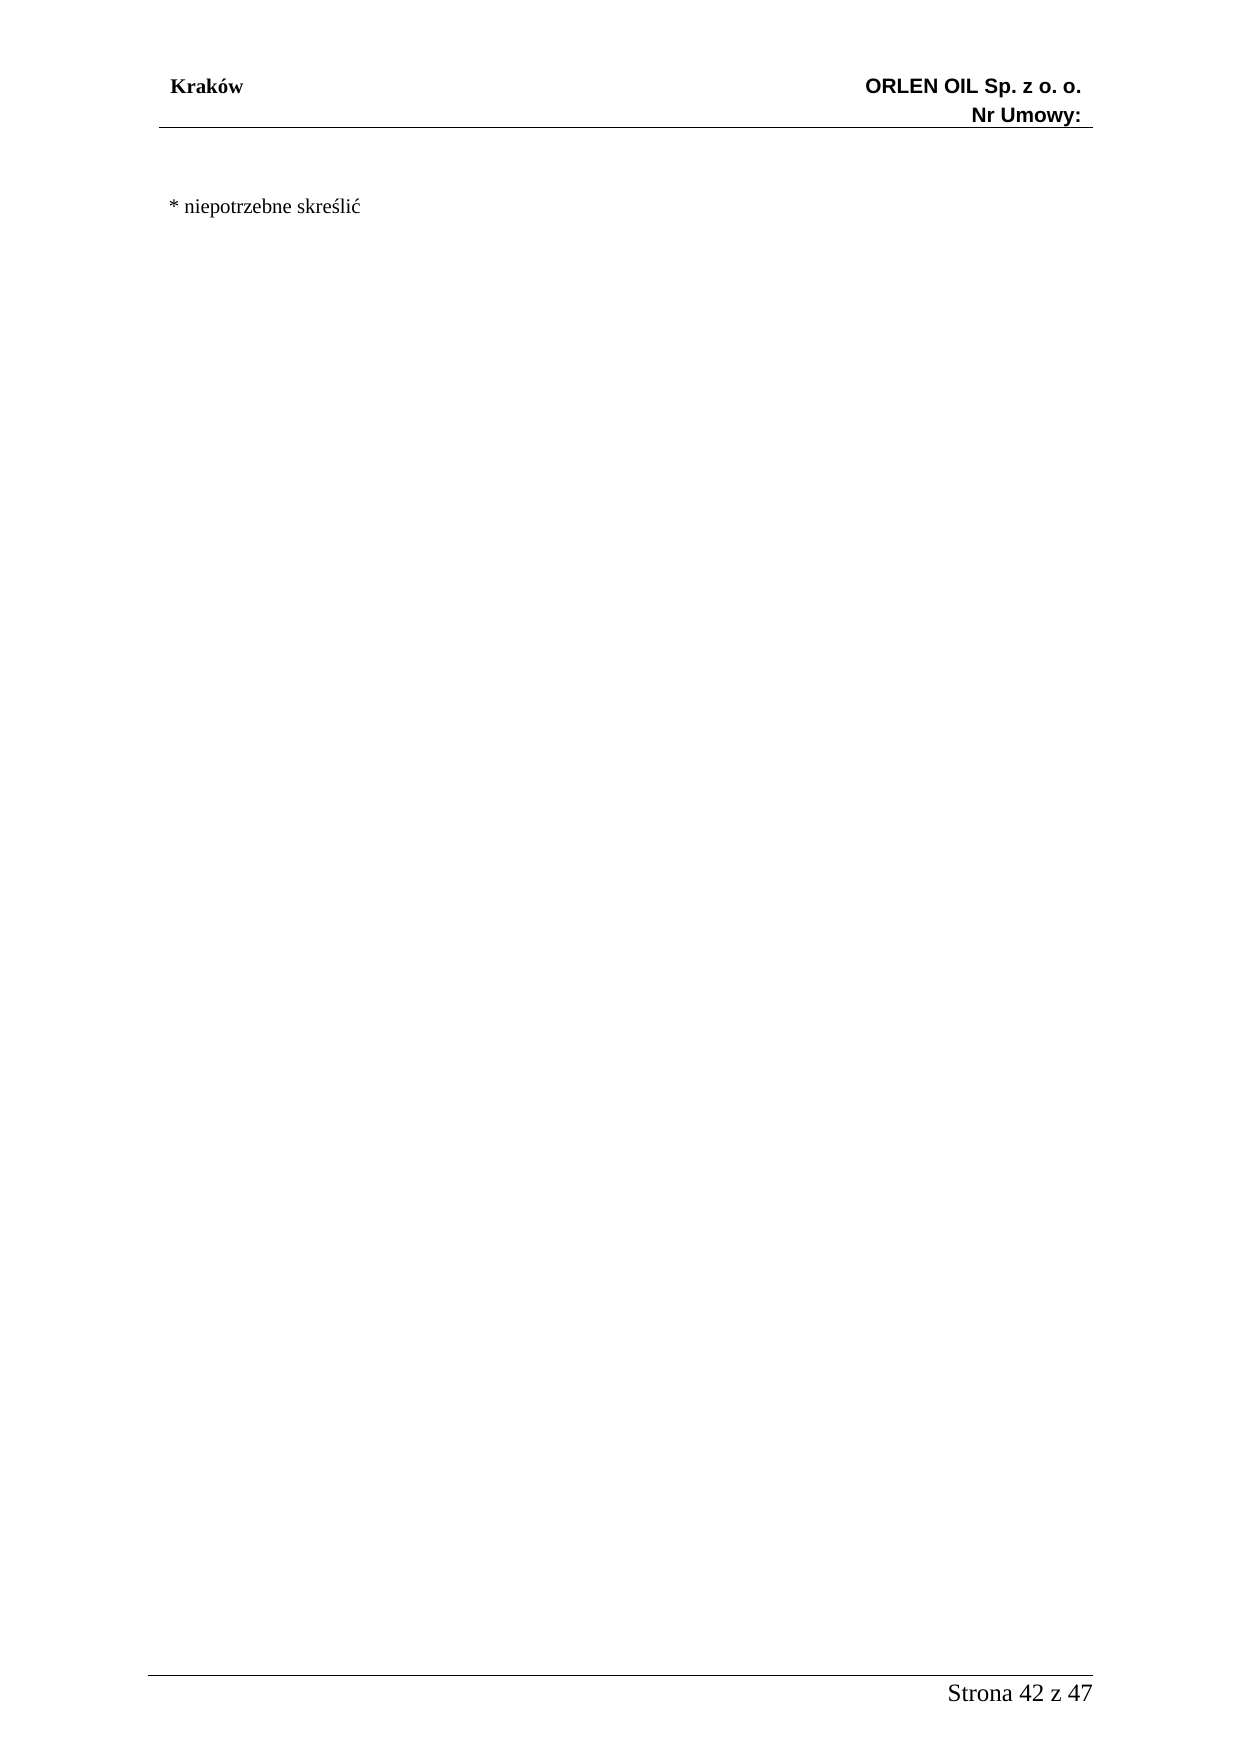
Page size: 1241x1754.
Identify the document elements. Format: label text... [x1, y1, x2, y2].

text * niepotrzebne skreślić [148, 194, 1093, 218]
